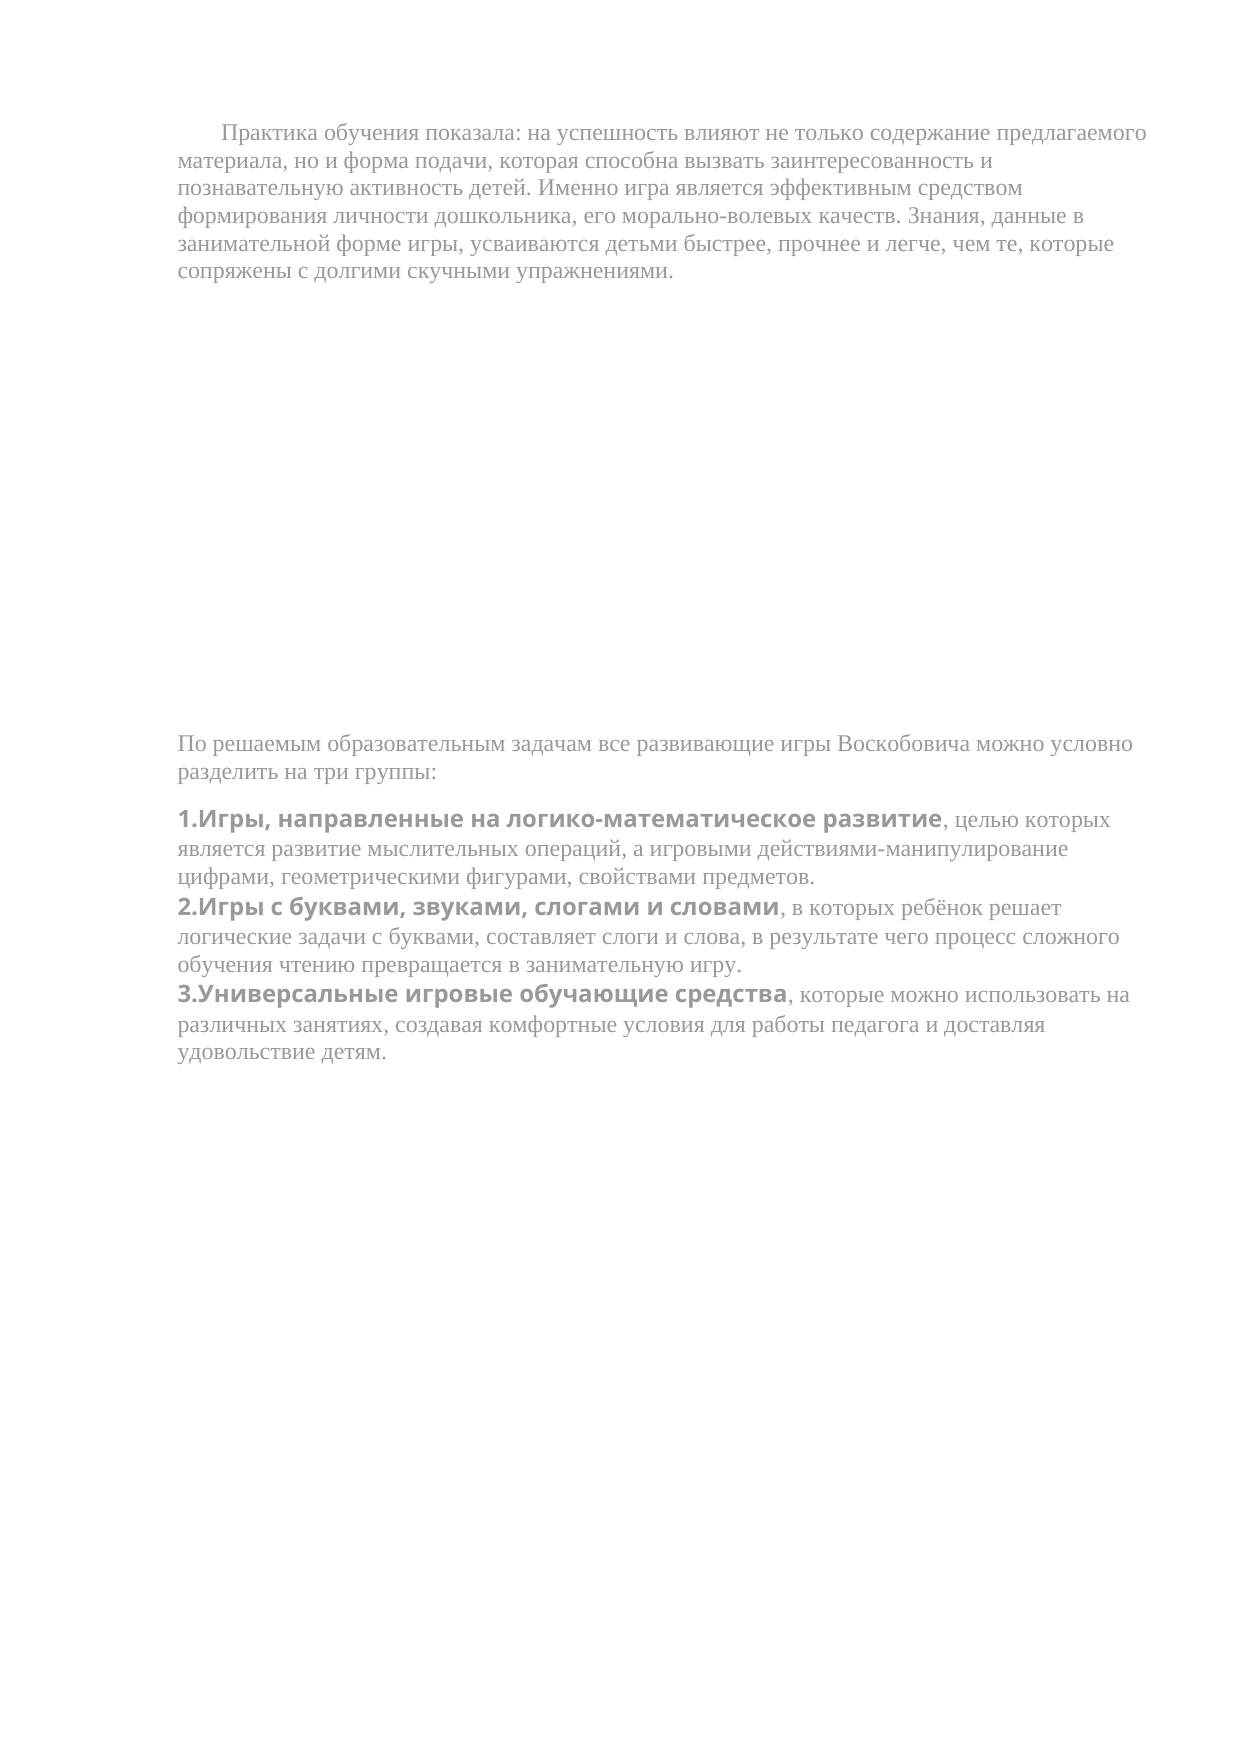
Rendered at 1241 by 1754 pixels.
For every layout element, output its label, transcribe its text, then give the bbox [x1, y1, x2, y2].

text 1.Игры, направленные на логико-математическое развитие, целью которых является развитие мыслительных операций, а игровыми действиями-манипулирование цифрами, геометрическими фигурами, свойствами предметов. [177, 802, 1152, 889]
text Практика обучения показала: на успешность влияют не только содержание предлагаемого материала, но и форма подачи, которая способна вызвать заинтересованность и познавательную активность детей. Именно игра является эффективным средством формирования личности дошкольника, его морально-волевых качеств. Знания, данные в занимательной форме игры, усваиваются детьми быстрее, прочнее и легче, чем те, которые сопряжены с долгими скучными упражнениями. [177, 118, 1152, 284]
text По решаемым образовательным задачам все развивающие игры Воскобовича можно условно разделить на три группы: [177, 729, 1152, 784]
text 2.Игры с буквами, звуками, слогами и словами, в которых ребёнок решает логические задачи с буквами, составляет слоги и слова, в результате чего процесс сложного обучения чтению превращается в занимательную игру. [177, 889, 1152, 977]
text 3.Универсальные игровые обучающие средства, которые можно использовать на различных занятиях, создавая комфортные условия для работы педагога и доставляя удовольствие детям. [177, 977, 1152, 1065]
